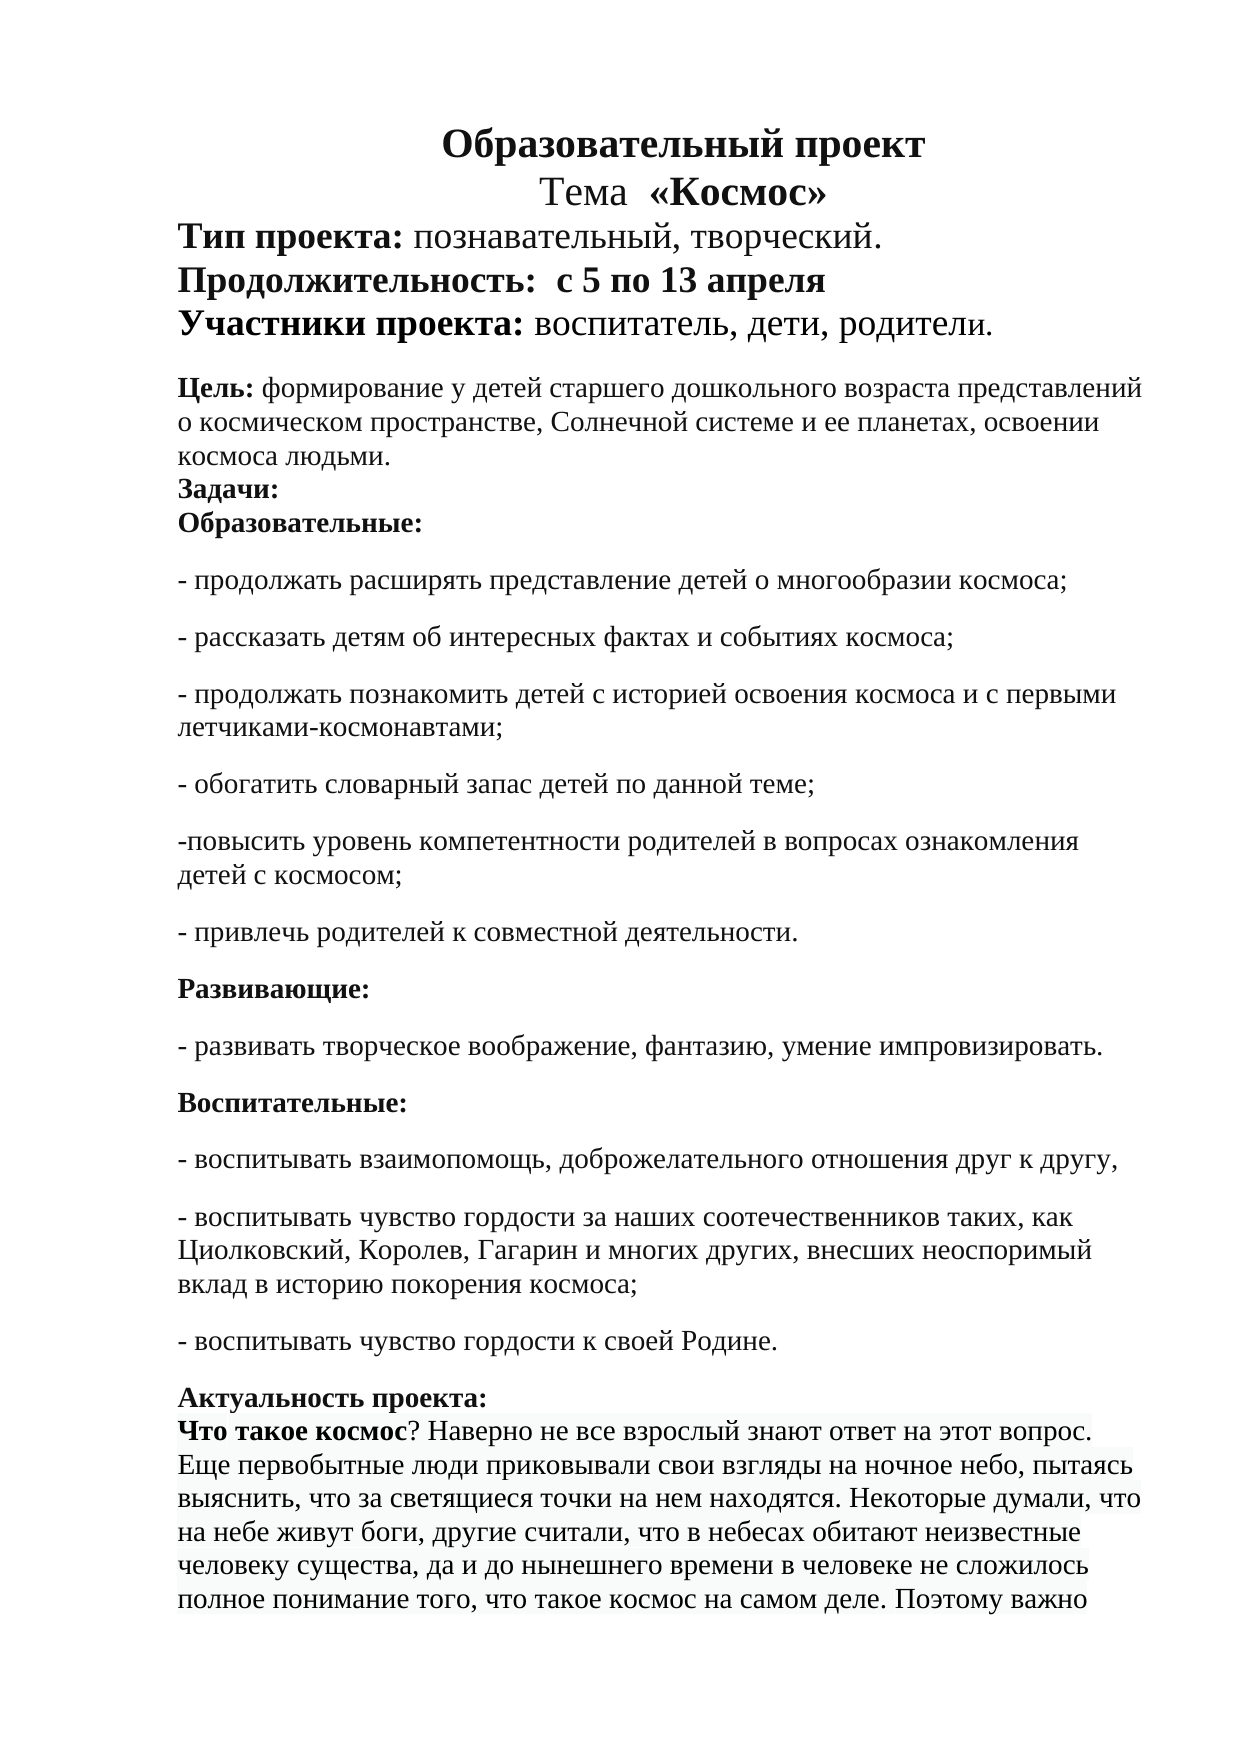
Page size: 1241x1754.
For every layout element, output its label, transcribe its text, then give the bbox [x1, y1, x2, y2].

text Образовательные: [177, 505, 1152, 538]
text Образовательный проект [177, 118, 1152, 166]
text -повысить уровень компетентности родителей в вопросах ознакомления детей с космосом; [177, 823, 1152, 890]
text Тема «Космос» [177, 166, 1152, 214]
text - привлечь родителей к совместной деятельности. [177, 914, 1152, 947]
text - обогатить словарный запас детей по данной теме; [177, 766, 1152, 800]
text - продолжать расширять представление детей о многообразии космоса; [177, 562, 1152, 595]
text Задачи: [177, 471, 1152, 505]
text - рассказать детям об интересных фактах и событиях космоса; [177, 619, 1152, 652]
text Развивающие: [177, 971, 1152, 1004]
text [177, 1413, 1152, 1614]
text Участники проекта: воспитатель, дети, родители. [177, 300, 1152, 343]
text Воспитательные: [177, 1085, 1152, 1118]
text Тип проекта: познавательный, творческий. [177, 214, 1152, 257]
text - развивать творческое воображение, фантазию, умение импровизировать. [177, 1028, 1152, 1061]
text Продолжительность: с 5 по 13 апреля [177, 257, 1152, 300]
text - продолжать познакомить детей с историей освоения космоса и с первыми летчиками-космонавтами; [177, 676, 1152, 743]
text Актуальность проекта: [177, 1380, 1152, 1413]
text - воспитывать взаимопомощь, доброжелательного отношения друг к другу, [177, 1142, 1152, 1175]
text Цель: формирование у детей старшего дошкольного возраста представлений о космическом пространстве, Солнечной системе и ее планетах, освоении космоса людьми. [177, 371, 1152, 471]
text - воспитывать чувство гордости за наших соотечественников таких, как Циолковский, Королев, Гагарин и многих других, внесших неоспоримый вклад в историю покорения космоса; [177, 1199, 1152, 1299]
text - воспитывать чувство гордости к своей Родине. [177, 1323, 1152, 1356]
